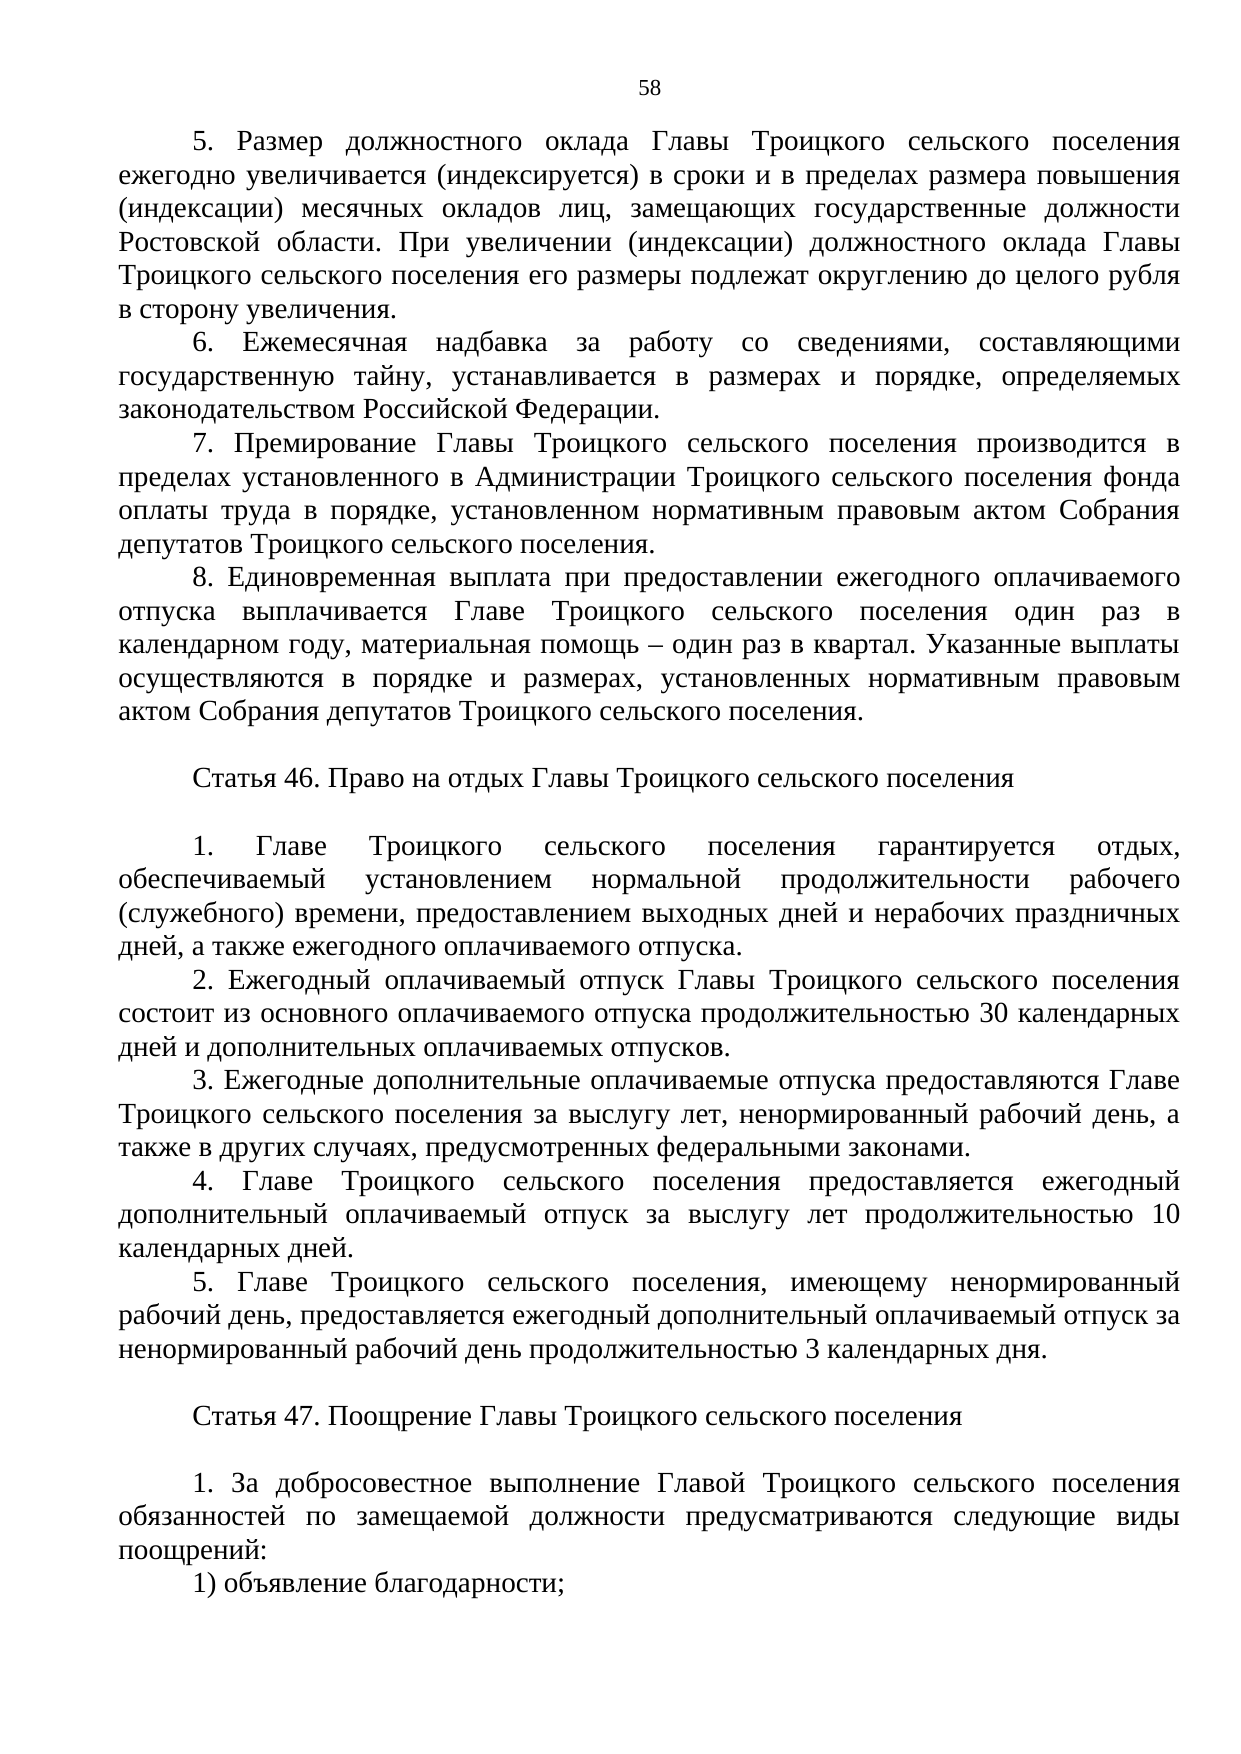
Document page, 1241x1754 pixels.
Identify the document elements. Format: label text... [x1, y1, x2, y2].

text 4. Главе Троицкого сельского поселения предоставляется ежегодный дополнительный оплачиваемый отпуск за выслугу лет продолжительностью 10 календарных дней. [118, 1163, 1181, 1264]
text 6. Ежемесячная надбавка за работу со сведениями, составляющими государственную тайну, устанавливается в размерах и порядке, определяемых законодательством Российской Федерации. [118, 324, 1181, 425]
text 5. Главе Троицкого сельского поселения, имеющему ненормированный рабочий день, предоставляется ежегодный дополнительный оплачиваемый отпуск за ненормированный рабочий день продолжительностью 3 календарных дня. [118, 1264, 1181, 1364]
text Статья 46. Право на отдых Главы Троицкого сельского поселения [118, 761, 1181, 794]
text 2. Ежегодный оплачиваемый отпуск Главы Троицкого сельского поселения состоит из основного оплачиваемого отпуска продолжительностью 30 календарных дней и дополнительных оплачиваемых отпусков. [118, 962, 1181, 1062]
text 1. Главе Троицкого сельского поселения гарантируется отдых, обеспечиваемый установлением нормальной продолжительности рабочего (служебного) времени, предоставлением выходных дней и нерабочих праздничных дней, а также ежегодного оплачиваемого отпуска. [118, 828, 1181, 962]
text 5. Размер должностного оклада Главы Троицкого сельского поселения ежегодно увеличивается (индексируется) в сроки и в пределах размера повышения (индексации) месячных окладов лиц, замещающих государственные должности Ростовской области. При увеличении (индексации) должностного оклада Главы Троицкого сельского поселения его размеры подлежат округлению до целого рубля в сторону увеличения. [118, 123, 1181, 324]
text 1. За добросовестное выполнение Главой Троицкого сельского поселения обязанностей по замещаемой должности предусматриваются следующие виды поощрений: [118, 1465, 1181, 1566]
text Статья 47. Поощрение Главы Троицкого сельского поселения [118, 1398, 1181, 1431]
text 8. Единовременная выплата при предоставлении ежегодного оплачиваемого отпуска выплачивается Главе Троицкого сельского поселения один раз в календарном году, материальная помощь – один раз в квартал. Указанные выплаты осуществляются в порядке и размерах, установленных нормативным правовым актом Собрания депутатов Троицкого сельского поселения. [118, 559, 1181, 727]
text 3. Ежегодные дополнительные оплачиваемые отпуска предоставляются Главе Троицкого сельского поселения за выслугу лет, ненормированный рабочий день, а также в других случаях, предусмотренных федеральными законами. [118, 1062, 1181, 1163]
text 1) объявление благодарности; [118, 1566, 1181, 1599]
text 7. Премирование Главы Троицкого сельского поселения производится в пределах установленного в Администрации Троицкого сельского поселения фонда оплаты труда в порядке, установленном нормативным правовым актом Собрания депутатов Троицкого сельского поселения. [118, 425, 1181, 559]
